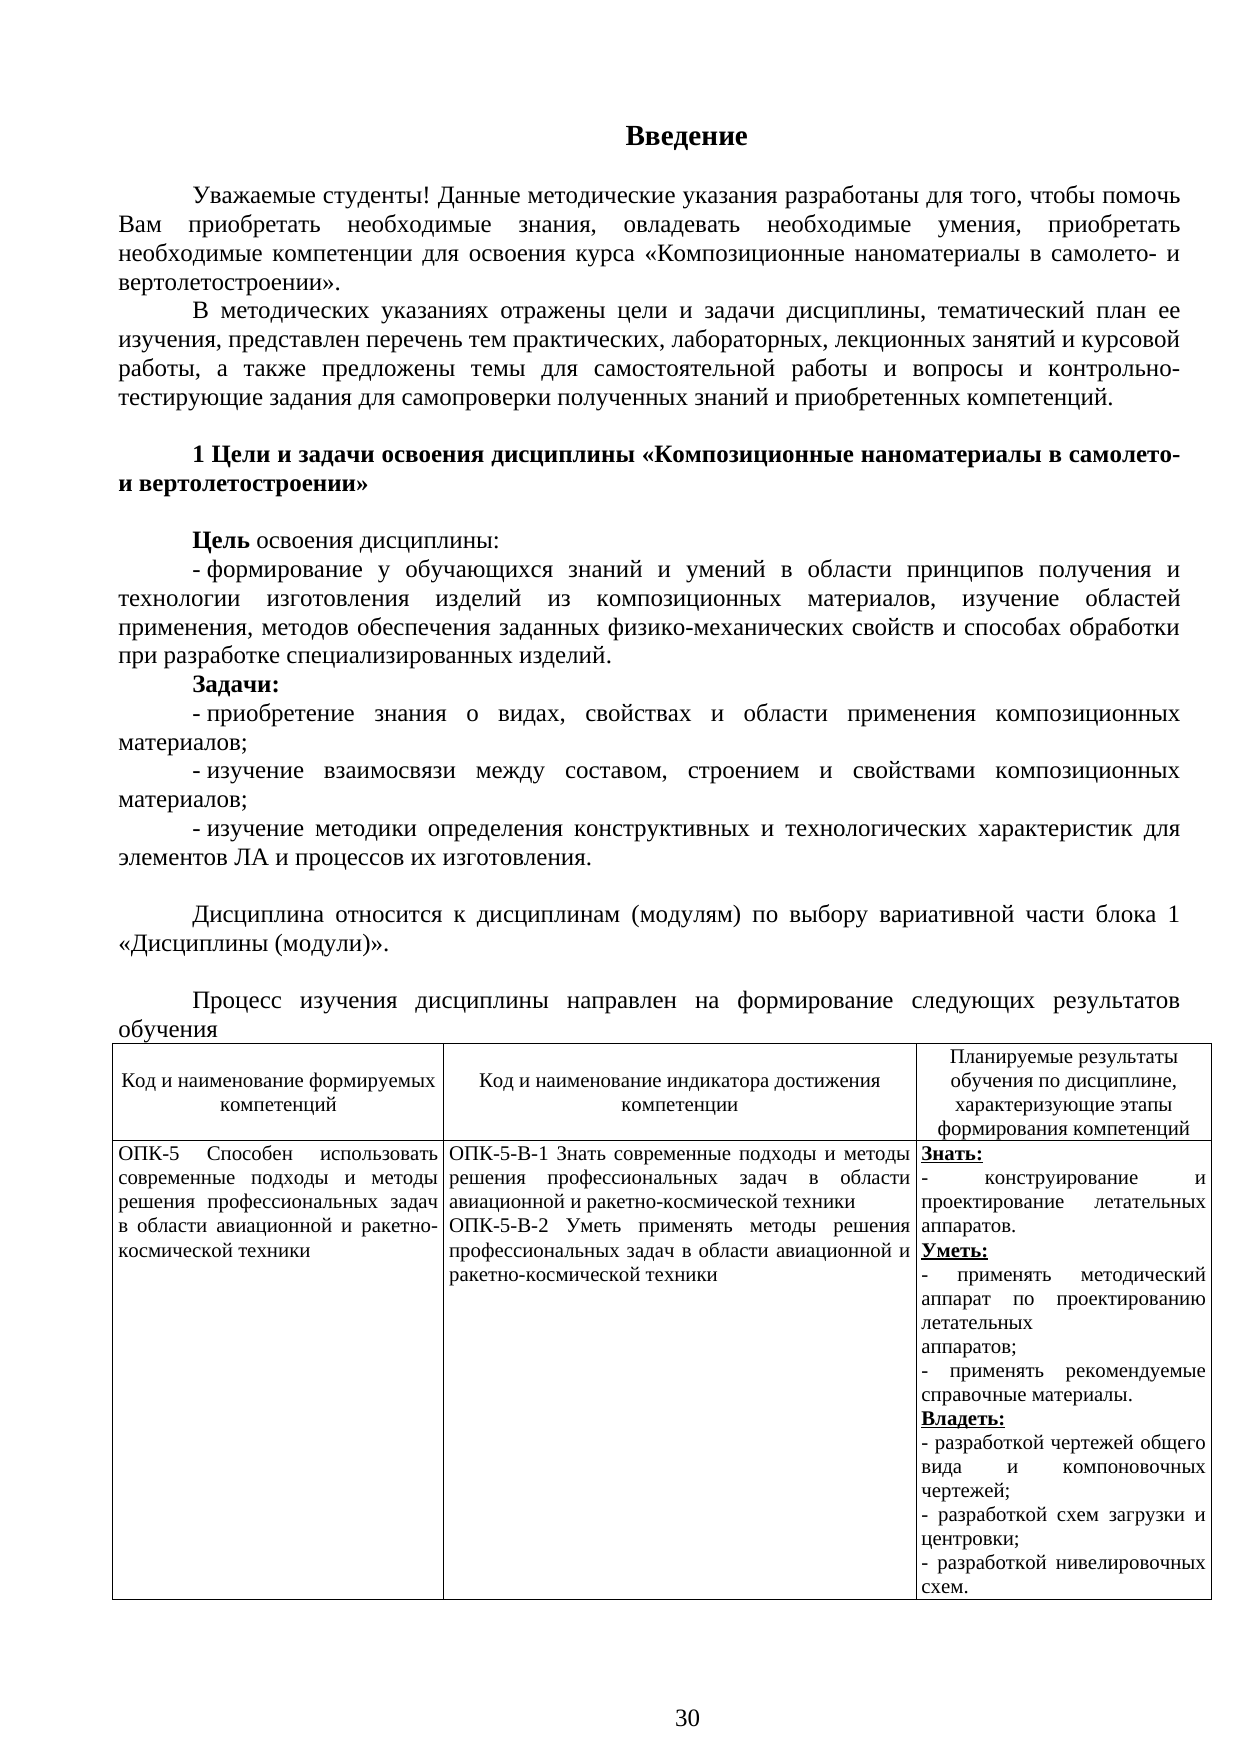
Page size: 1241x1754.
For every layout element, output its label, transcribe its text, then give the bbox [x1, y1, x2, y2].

table_cell ОПК-5-В-1 Знать современные подходы и методы решения профессиональных задач в области авиационной и ракетно-космической техники ОПК-5-В-2 Уметь применять методы решения профессиональных задач в области авиационной и ракетно-космической техники [444, 1141, 916, 1598]
table_cell ОПК-5 Способен использовать современные подходы и методы решения профессиональных задач в области авиационной и ракетно-космической техники [113, 1141, 443, 1598]
text Дисциплина относится к дисциплинам (модулям) по выбору вариативной части блока 1 «Дисциплины (модули)». [118, 899, 1181, 957]
text 1 Цели и задачи освоения дисциплины «Композиционные наноматериалы в самолето- и вертолетостроении» [118, 439, 1181, 497]
table_header Планируемые результаты обучения по дисциплине, характеризующие этапы формирования компетенций [917, 1044, 1211, 1140]
text Введение [118, 118, 1181, 152]
text - изучение методики определения конструктивных и технологических характеристик для элементов ЛА и процессов их изготовления. [118, 813, 1181, 870]
text Задачи: [118, 669, 1181, 698]
table_header Код и наименование индикатора достижения компетенции [444, 1044, 916, 1140]
text Процесс изучения дисциплины направлен на формирование следующих результатов обучения [118, 985, 1181, 1043]
text В методических указаниях отражены цели и задачи дисциплины, тематический план ее изучения, представлен перечень тем практических, лабораторных, лекционных занятий и курсовой работы, а также предложены темы для самостоятельной работы и вопросы и контрольно-тестирующие задания для самопроверки полученных знаний и приобретенных компетенций. [118, 295, 1181, 410]
text - приобретение знания о видах, свойствах и области применения композиционных материалов; [118, 698, 1181, 755]
text - изучение взаимосвязи между составом, строением и свойствами композиционных материалов; [118, 755, 1181, 813]
table_header Код и наименование формируемых компетенций [113, 1044, 443, 1140]
table_cell Знать: - конструирование и проектирование летательных аппаратов. Уметь: - применять методический аппарат по проектированию летательных аппаратов; - применять рекомендуемые справочные материалы. Владеть: - разработкой чертежей общего вида и компоновочных чертежей; - разработкой схем загрузки и центровки; - разработкой нивелировочных схем. [917, 1141, 1211, 1598]
text Уважаемые студенты! Данные методические указания разработаны для того, чтобы помочь Вам приобретать необходимые знания, овладевать необходимые умения, приобретать необходимые компетенции для освоения курса «Композиционные наноматериалы в самолето- и вертолетостроении». [118, 180, 1181, 295]
text Цель освоения дисциплины: [118, 525, 1181, 554]
text - формирование у обучающихся знаний и умений в области принципов получения и технологии изготовления изделий из композиционных материалов, изучение областей применения, методов обеспечения заданных физико-механических свойств и способах обработки при разработке специализированных изделий. [118, 554, 1181, 669]
